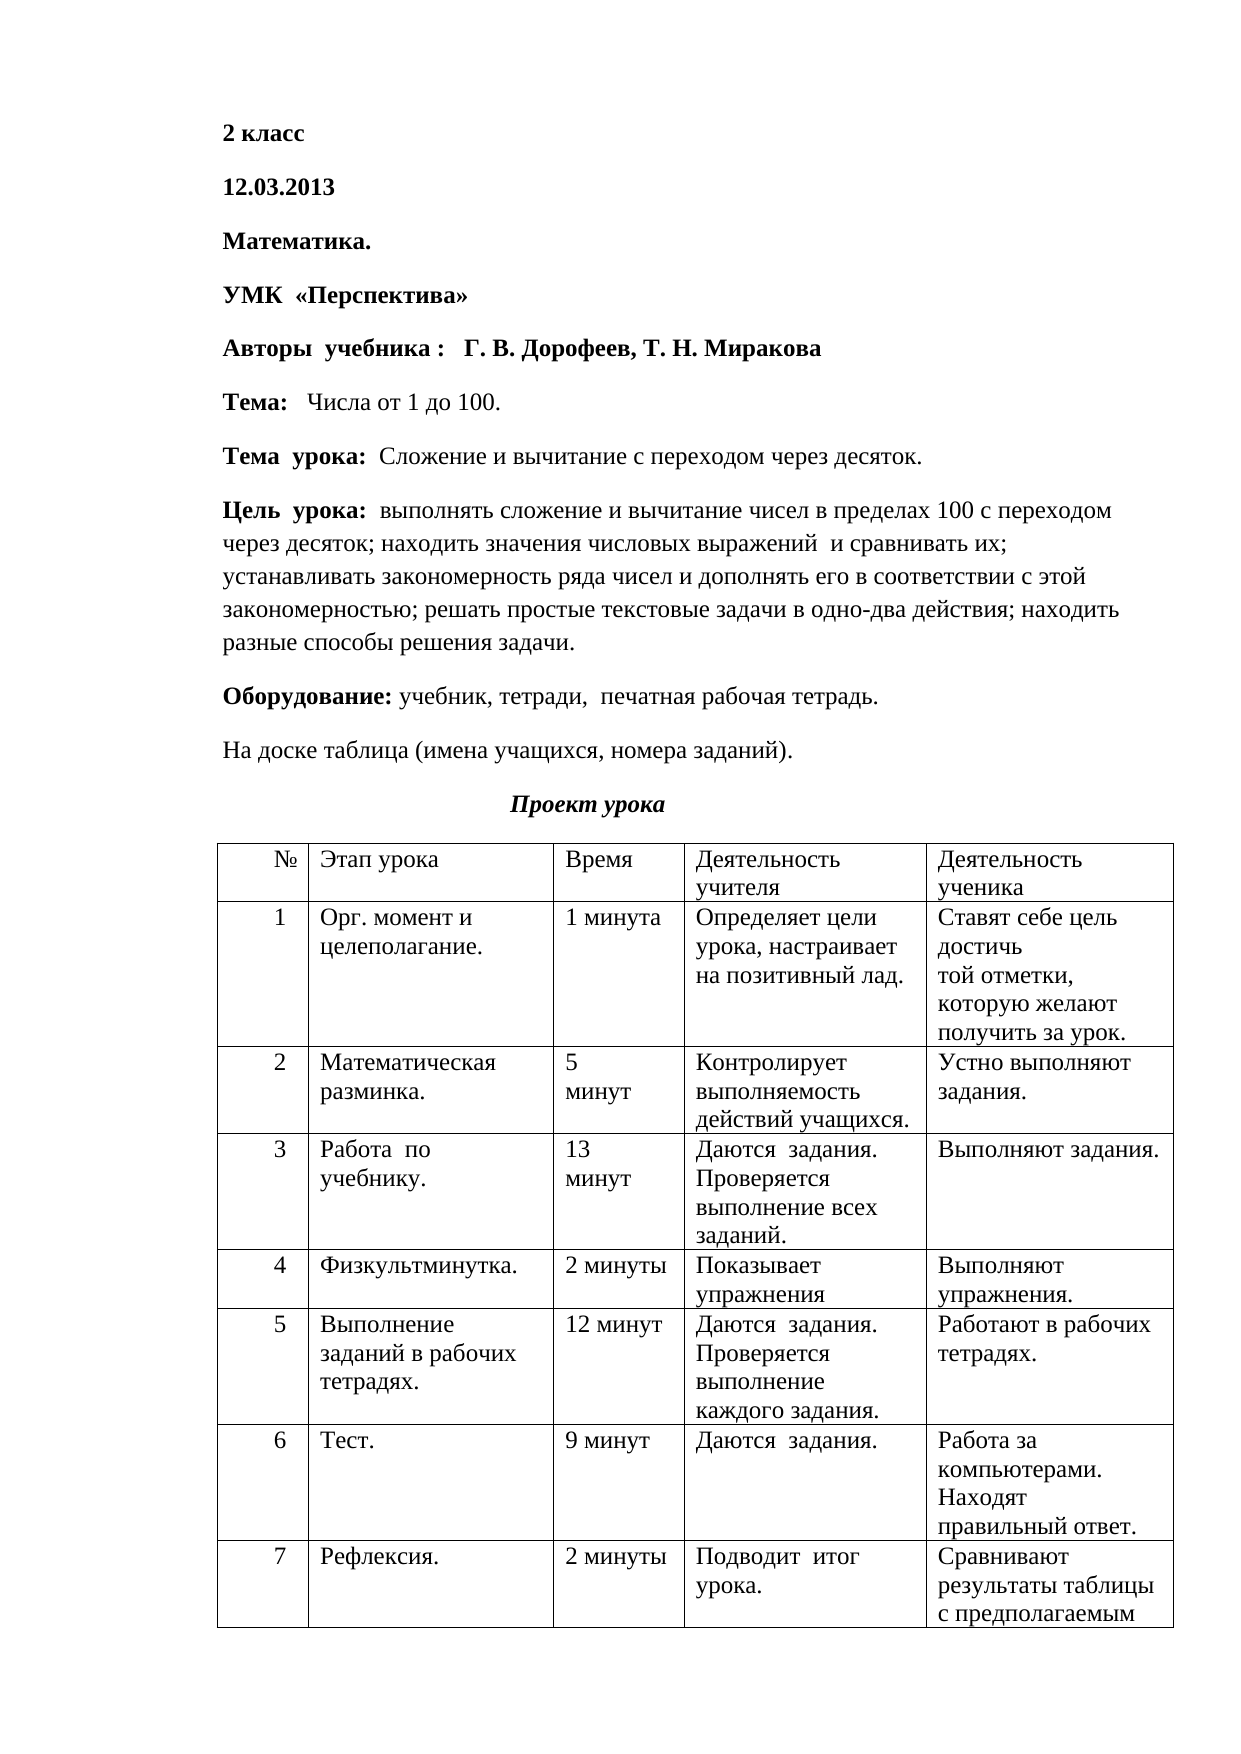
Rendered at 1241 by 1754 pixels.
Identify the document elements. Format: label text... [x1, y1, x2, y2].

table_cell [927, 1541, 1173, 1627]
text 12.03.2013 [222, 172, 1152, 201]
table_cell 7 [218, 1541, 308, 1627]
table_cell Даются задания. Проверяется выполнение всех заданий. [685, 1134, 926, 1249]
text На доске таблица (имена учащихся, номера заданий). [222, 735, 1152, 764]
table_cell Работа по учебнику. [309, 1134, 553, 1249]
text Авторы учебника : Г. В. Дорофеев, Т. Н. Миракова [222, 333, 1152, 362]
table_cell Даются задания. Проверяется выполнение каждого задания. [685, 1309, 926, 1424]
table_cell Выполнение заданий в рабочих тетрадях. [309, 1309, 553, 1424]
table_cell Математическая разминка. [309, 1047, 553, 1133]
table_cell 12 минут [554, 1309, 684, 1424]
table_cell Выполняют упражнения. [927, 1250, 1173, 1308]
table_cell 2 минуты [554, 1541, 684, 1627]
text 2 класс [222, 118, 1152, 147]
text Оборудование: учебник, тетради, печатная рабочая тетрадь. [222, 681, 1152, 710]
table_header Этап урока [309, 844, 553, 901]
table_cell 2 минуты [554, 1250, 684, 1308]
table_header № [218, 844, 308, 901]
table_cell Выполняют задания. [927, 1134, 1173, 1249]
table_cell Даются задания. [685, 1425, 926, 1540]
table_cell 9 минут [554, 1425, 684, 1540]
table_header Деятельность ученика [927, 844, 1173, 901]
table_header Время [554, 844, 684, 901]
table_cell Определяет цели урока, настраивает на позитивный лад. [685, 902, 926, 1046]
text Проект урока [222, 789, 1152, 817]
table_cell Тест. [309, 1425, 553, 1540]
table_cell Устно выполняют задания. [927, 1047, 1173, 1133]
table_cell Работают в рабочих тетрадях. [927, 1309, 1173, 1424]
table_cell 5 [218, 1309, 308, 1424]
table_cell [685, 1541, 926, 1627]
table_cell Орг. момент и целеполагание. [309, 902, 553, 1046]
table_cell 1 [218, 902, 308, 1046]
text Тема урока: Сложение и вычитание с переходом через десяток. [222, 441, 1152, 470]
table_header Деятельность учителя [685, 844, 926, 901]
table_cell Показывает упражнения [685, 1250, 926, 1308]
table_cell Контролирует выполняемость действий учащихся. [685, 1047, 926, 1133]
text УМК «Перспектива» [222, 280, 1152, 308]
table_cell Физкультминутка. [309, 1250, 553, 1308]
table_cell 5 минут [554, 1047, 684, 1133]
table_cell Работа за компьютерами. Находят правильный ответ. [927, 1425, 1173, 1540]
text Математика. [222, 226, 1152, 254]
table_cell 3 [218, 1134, 308, 1249]
table_cell 4 [218, 1250, 308, 1308]
text Тема: Числа от 1 до 100. [222, 387, 1152, 416]
table_cell 13 минут [554, 1134, 684, 1249]
table_cell Ставят себе цель достичь той отметки, которую желают получить за урок. [927, 902, 1173, 1046]
table_cell Рефлексия. [309, 1541, 553, 1627]
text Цель урока: выполнять сложение и вычитание чисел в пределах 100 с переходом через десяток; находить значения числовых выражений и сравнивать их; устанавливать закономерность ряда чисел и дополнять его в соответствии с этой закономерностью; решать простые текстовые задачи в одно-два действия; находить разные способы решения задачи. [222, 495, 1152, 656]
table_cell 2 [218, 1047, 308, 1133]
table_cell 1 минута [554, 902, 684, 1046]
table_cell 6 [218, 1425, 308, 1540]
